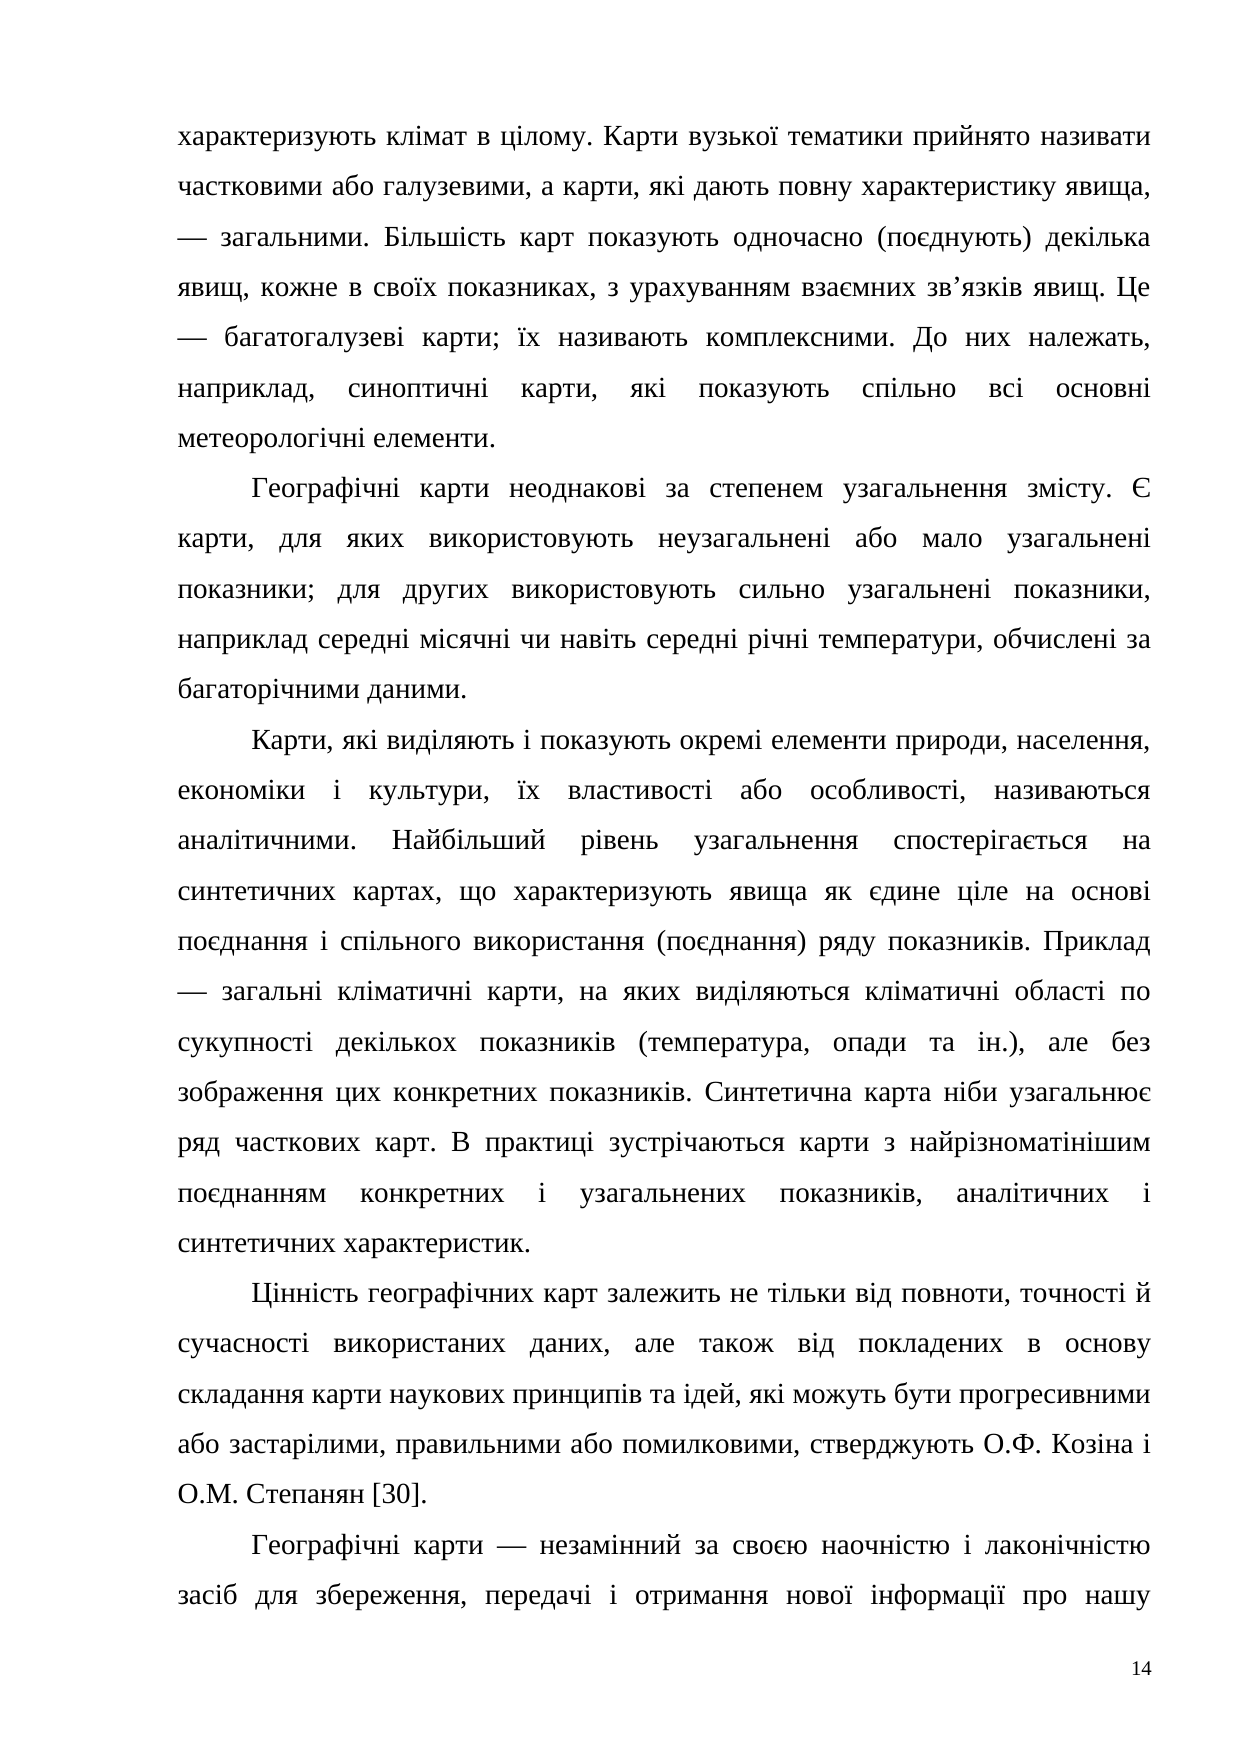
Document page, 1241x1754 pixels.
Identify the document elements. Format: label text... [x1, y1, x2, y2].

text Цінність географічних карт залежить не тільки від повноти, точності й сучасності використаних даних, але також від покладених в основу складання карти наукових принципів та ідей, які можуть бути прогресивними або застарілими, правильними або помилковими, стверджують О.Ф. Козіна і О.М. Степанян [30]. [177, 1275, 1152, 1510]
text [177, 118, 1152, 453]
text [177, 1527, 1152, 1611]
text Карти, які виділяють і показують окремі елементи природи, населення, економіки і культури, їх властивості або особливості, називаються аналітичними. Найбільший рівень узагальнення спостерігається на синтетичних картах, що характеризують явища як єдине ціле на основі поєднання і спільного використання (поєднання) ряду показників. Приклад — загальні кліматичні карти, на яких виділяються кліматичні області по сукупності декількох показників (температура, опади та ін.), але без зображення цих конкретних показників. Синтетична карта ніби узагальнює ряд часткових карт. В практиці зустрічаються карти з найрізноматінішим поєднанням конкретних і узагальнених показників, аналітичних і синтетичних характеристик. [177, 722, 1152, 1258]
text Географічні карти неоднакові за степенем узагальнення змісту. Є карти, для яких використовують неузагальнені або мало узагальнені показники; для других використовують сильно узагальнені показники, наприклад середні місячні чи навіть середні річні температури, обчислені за багаторічними даними. [177, 470, 1152, 705]
